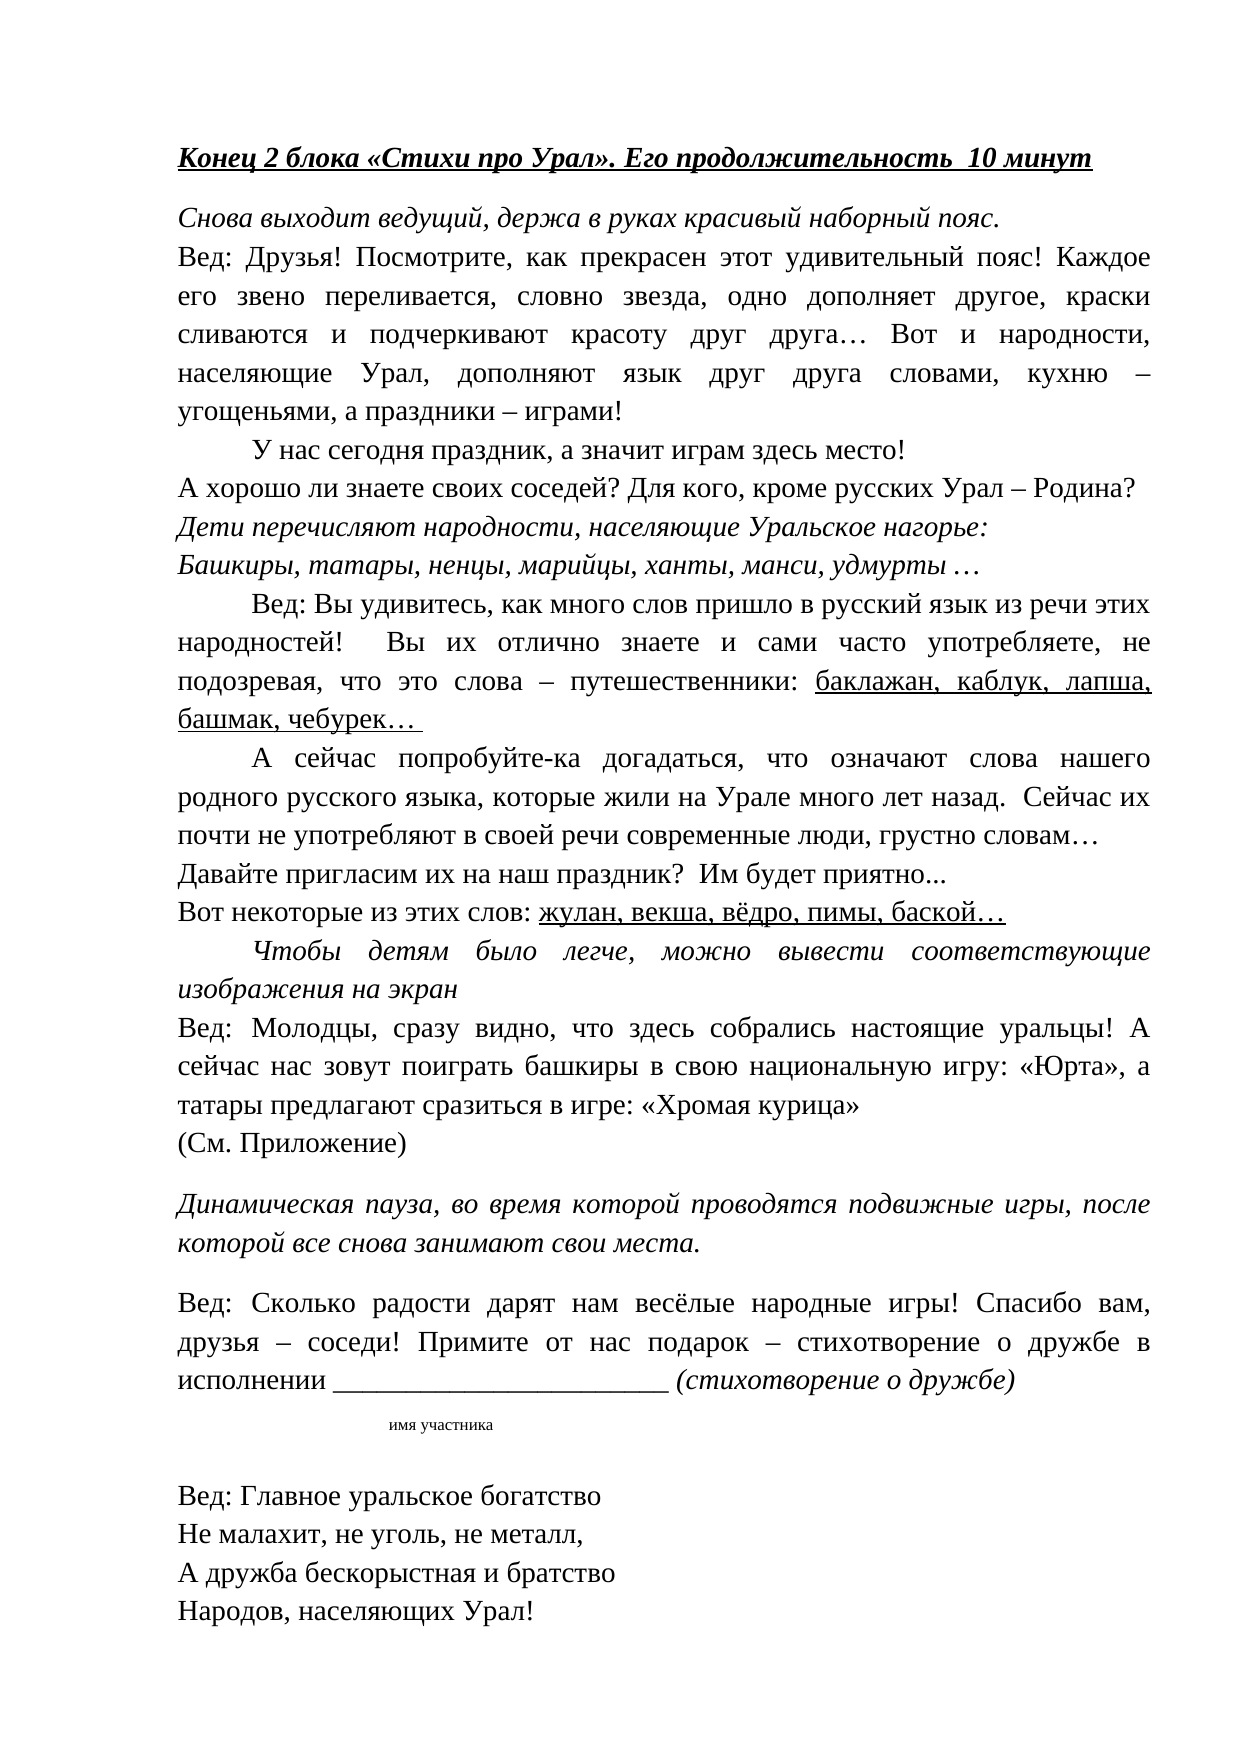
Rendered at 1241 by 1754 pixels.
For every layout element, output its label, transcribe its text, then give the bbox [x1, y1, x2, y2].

text имя участника [177, 1401, 1152, 1434]
text Не малахит, не уголь, не металл, [177, 1516, 1152, 1550]
text А сейчас попробуйте-ка догадаться, что означают слова нашего родного русского языка, которые жили на Урале много лет назад. Сейчас их почти не употребляют в своей речи современные люди, грустно словам… [177, 740, 1152, 851]
text Вед: Вы удивитесь, как много слов пришло в русский язык из речи этих народностей! Вы их отлично знаете и сами часто употребляете, не подозревая, что это слова – путешественники: баклажан, каблук, лапша, башмак, чебурек… [177, 586, 1152, 735]
text А хорошо ли знаете своих соседей? Для кого, кроме русских Урал – Родина? [177, 470, 1152, 504]
text Дети перечисляют народности, населяющие Уральское нагорье: [177, 509, 1152, 542]
text Давайте пригласим их на наш праздник? Им будет приятно... [177, 856, 1152, 889]
text Вед: Молодцы, сразу видно, что здесь собрались настоящие уральцы! А сейчас нас зовут поиграть башкиры в свою национальную игру: «Юрта», а татары предлагают сразиться в игре: «Хромая курица» [177, 1010, 1152, 1121]
text Вот некоторые из этих слов: жулан, векша, вёдро, пимы, баской… [177, 894, 1152, 928]
text Башкиры, татары, ненцы, марийцы, ханты, манси, удмурты … [177, 547, 1152, 581]
text Конец 2 блока «Стихи про Урал». Его продолжительность 10 минут [177, 140, 1152, 174]
text Динамическая пауза, во время которой проводятся подвижные игры, после которой все снова занимают свои места. [177, 1186, 1152, 1258]
text А дружба бескорыстная и братство [177, 1555, 1152, 1588]
text (См. Приложение) [177, 1126, 1152, 1159]
text Чтобы детям было легче, можно вывести соответствующие изображения на экран [177, 933, 1152, 1005]
text Народов, населяющих Урал! [177, 1593, 1152, 1627]
text Вед: Сколько радости дарят нам весёлые народные игры! Спасибо вам, друзья – соседи! Примите от нас подарок – стихотворение о дружбе в исполнении _______________________ (стихотворение о дружбе) [177, 1285, 1152, 1396]
text Вед: Главное уральское богатство [177, 1478, 1152, 1511]
text Вед: Друзья! Посмотрите, как прекрасен этот удивительный пояс! Каждое его звено переливается, словно звезда, одно дополняет другое, краски сливаются и подчеркивают красоту друг друга… Вот и народности, населяющие Урал, дополняют язык друг друга словами, кухню – угощеньями, а праздники – играми! [177, 239, 1152, 427]
text Снова выходит ведущий, держа в руках красивый наборный пояс. [177, 201, 1152, 234]
text У нас сегодня праздник, а значит играм здесь место! [177, 432, 1152, 465]
